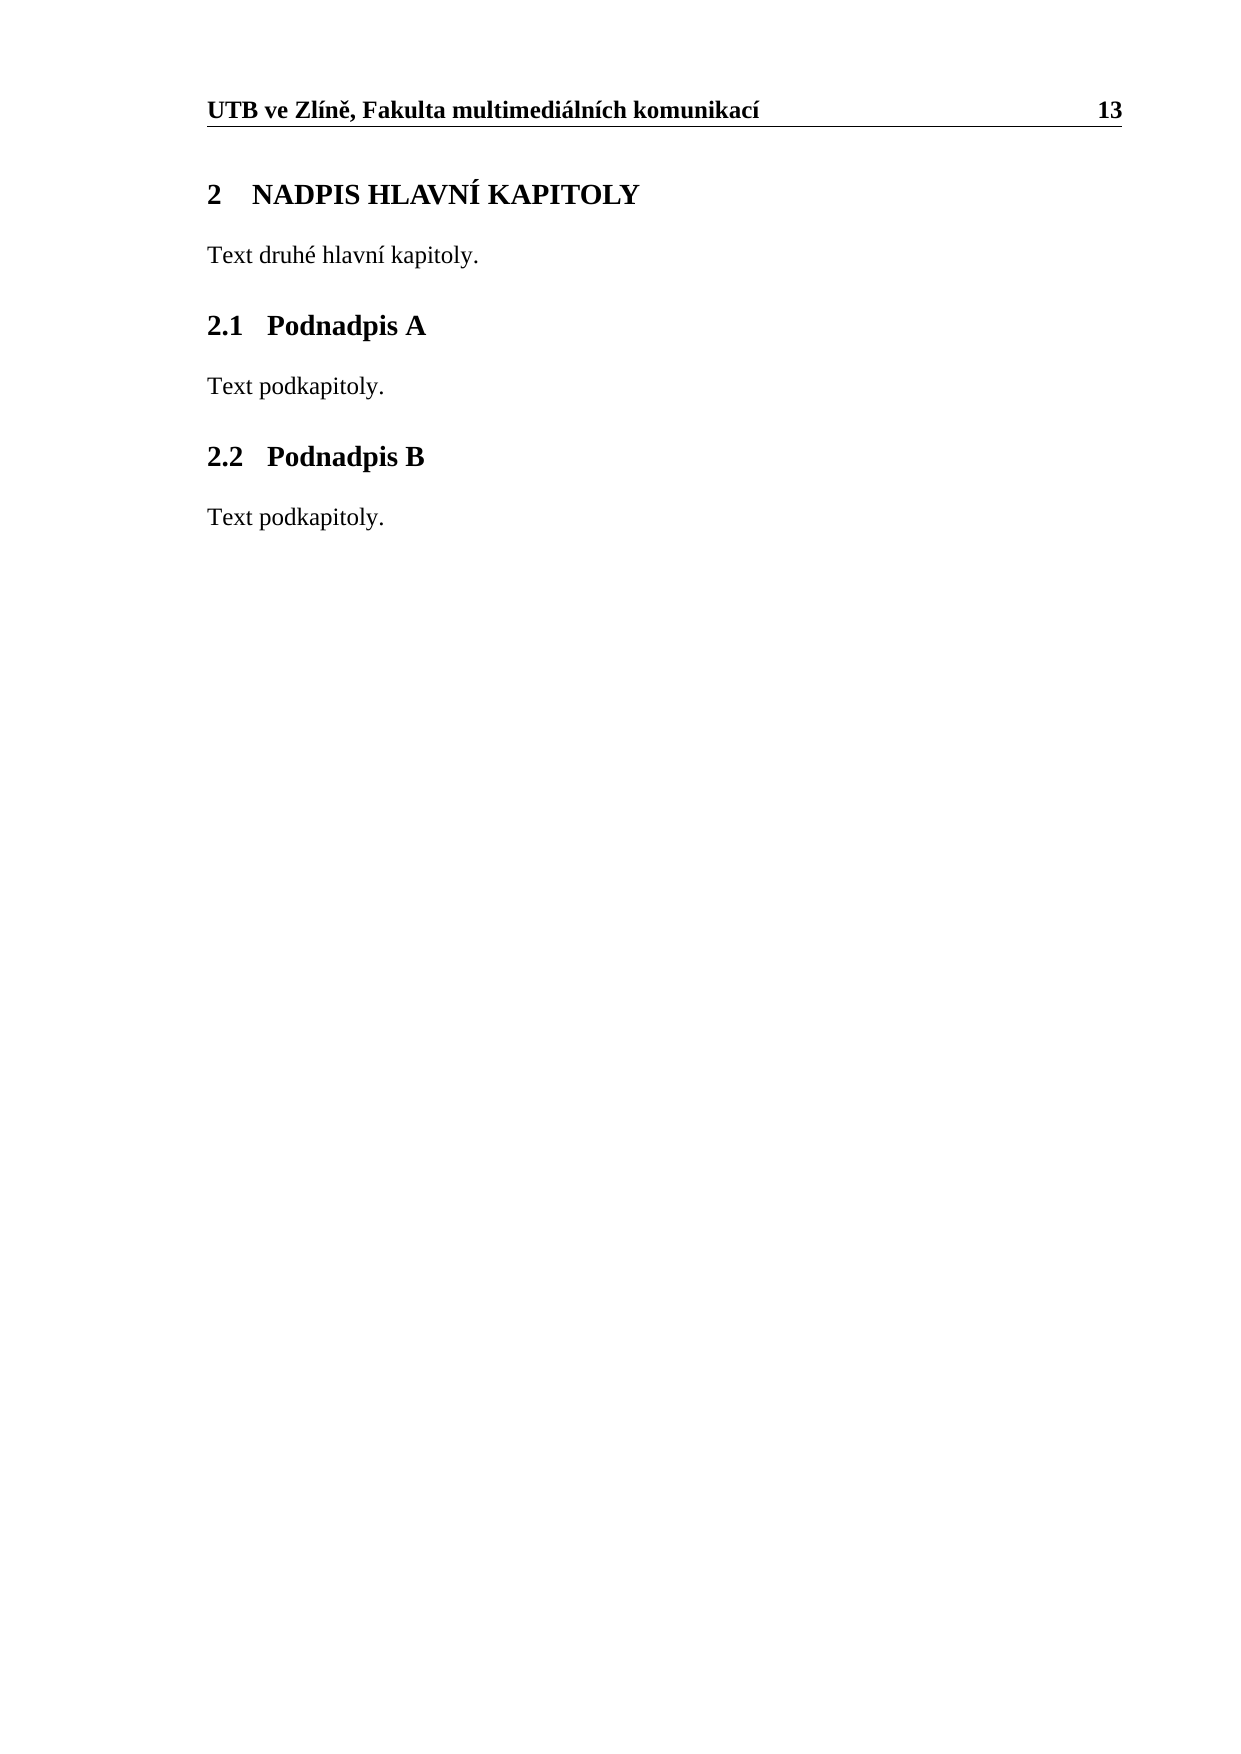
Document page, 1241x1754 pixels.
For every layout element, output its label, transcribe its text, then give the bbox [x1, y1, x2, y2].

text Podnadpis A [207, 308, 1122, 342]
text Podnadpis B [207, 439, 1122, 473]
text Nadpis hlavní kapitoly [207, 177, 1122, 211]
text Text podkapitoly. [207, 371, 1122, 400]
text Text podkapitoly. [207, 502, 1122, 531]
text Text druhé hlavní kapitoly. [207, 240, 1122, 269]
